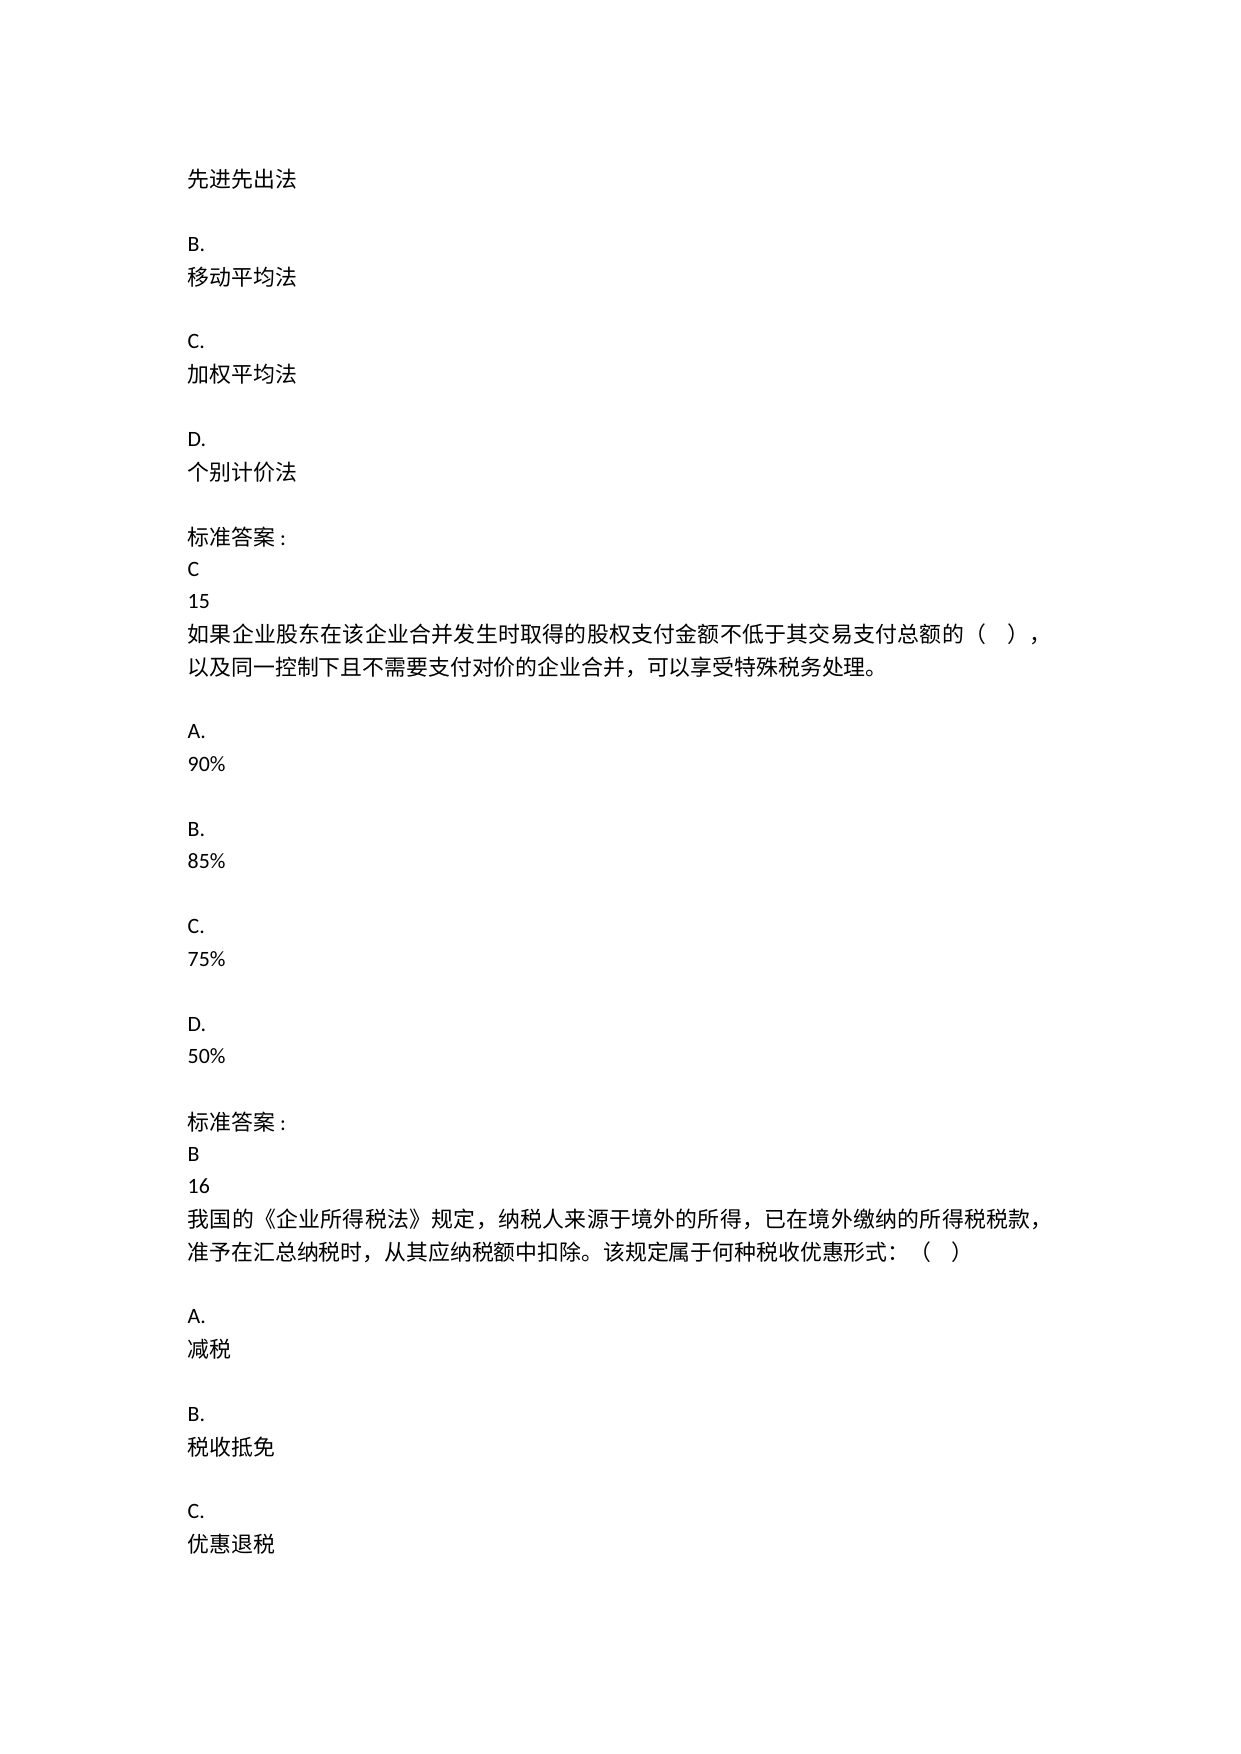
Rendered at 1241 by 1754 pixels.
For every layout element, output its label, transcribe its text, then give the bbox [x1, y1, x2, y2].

text B. [187, 227, 1053, 259]
text 50% [187, 1039, 1053, 1072]
text C [187, 552, 1053, 584]
text D. [187, 1007, 1053, 1039]
text 税收抵免 [187, 1429, 1053, 1462]
text B. [187, 1397, 1053, 1429]
text 标准答案 : [187, 519, 1053, 552]
text B. [187, 812, 1053, 844]
text B [187, 1137, 1053, 1169]
text C. [187, 909, 1053, 942]
text 15 [187, 584, 1053, 617]
text 我国的《企业所得税法》规定，纳税人来源于境外的所得，已在境外缴纳的所得税税款，准予在汇总纳税时，从其应纳税额中扣除。该规定属于何种税收优惠形式：（ ） [187, 1202, 1053, 1267]
text 加权平均法 [187, 357, 1053, 389]
text A. [187, 714, 1053, 747]
text 移动平均法 [187, 259, 1053, 292]
text C. [187, 1494, 1053, 1527]
text C. [187, 324, 1053, 357]
text 如果企业股东在该企业合并发生时取得的股权支付金额不低于其交易支付总额的（ ），以及同一控制下且不需要支付对价的企业合并，可以享受特殊税务处理。 [187, 617, 1053, 682]
text 标准答案 : [187, 1104, 1053, 1137]
text 75% [187, 942, 1053, 974]
text 85% [187, 844, 1053, 877]
text 90% [187, 747, 1053, 779]
text 16 [187, 1169, 1053, 1202]
text 优惠退税 [187, 1527, 1053, 1559]
text 个别计价法 [187, 454, 1053, 487]
text A. [187, 1299, 1053, 1332]
text D. [187, 422, 1053, 454]
text 先进先出法 [187, 162, 1053, 194]
text 减税 [187, 1332, 1053, 1364]
